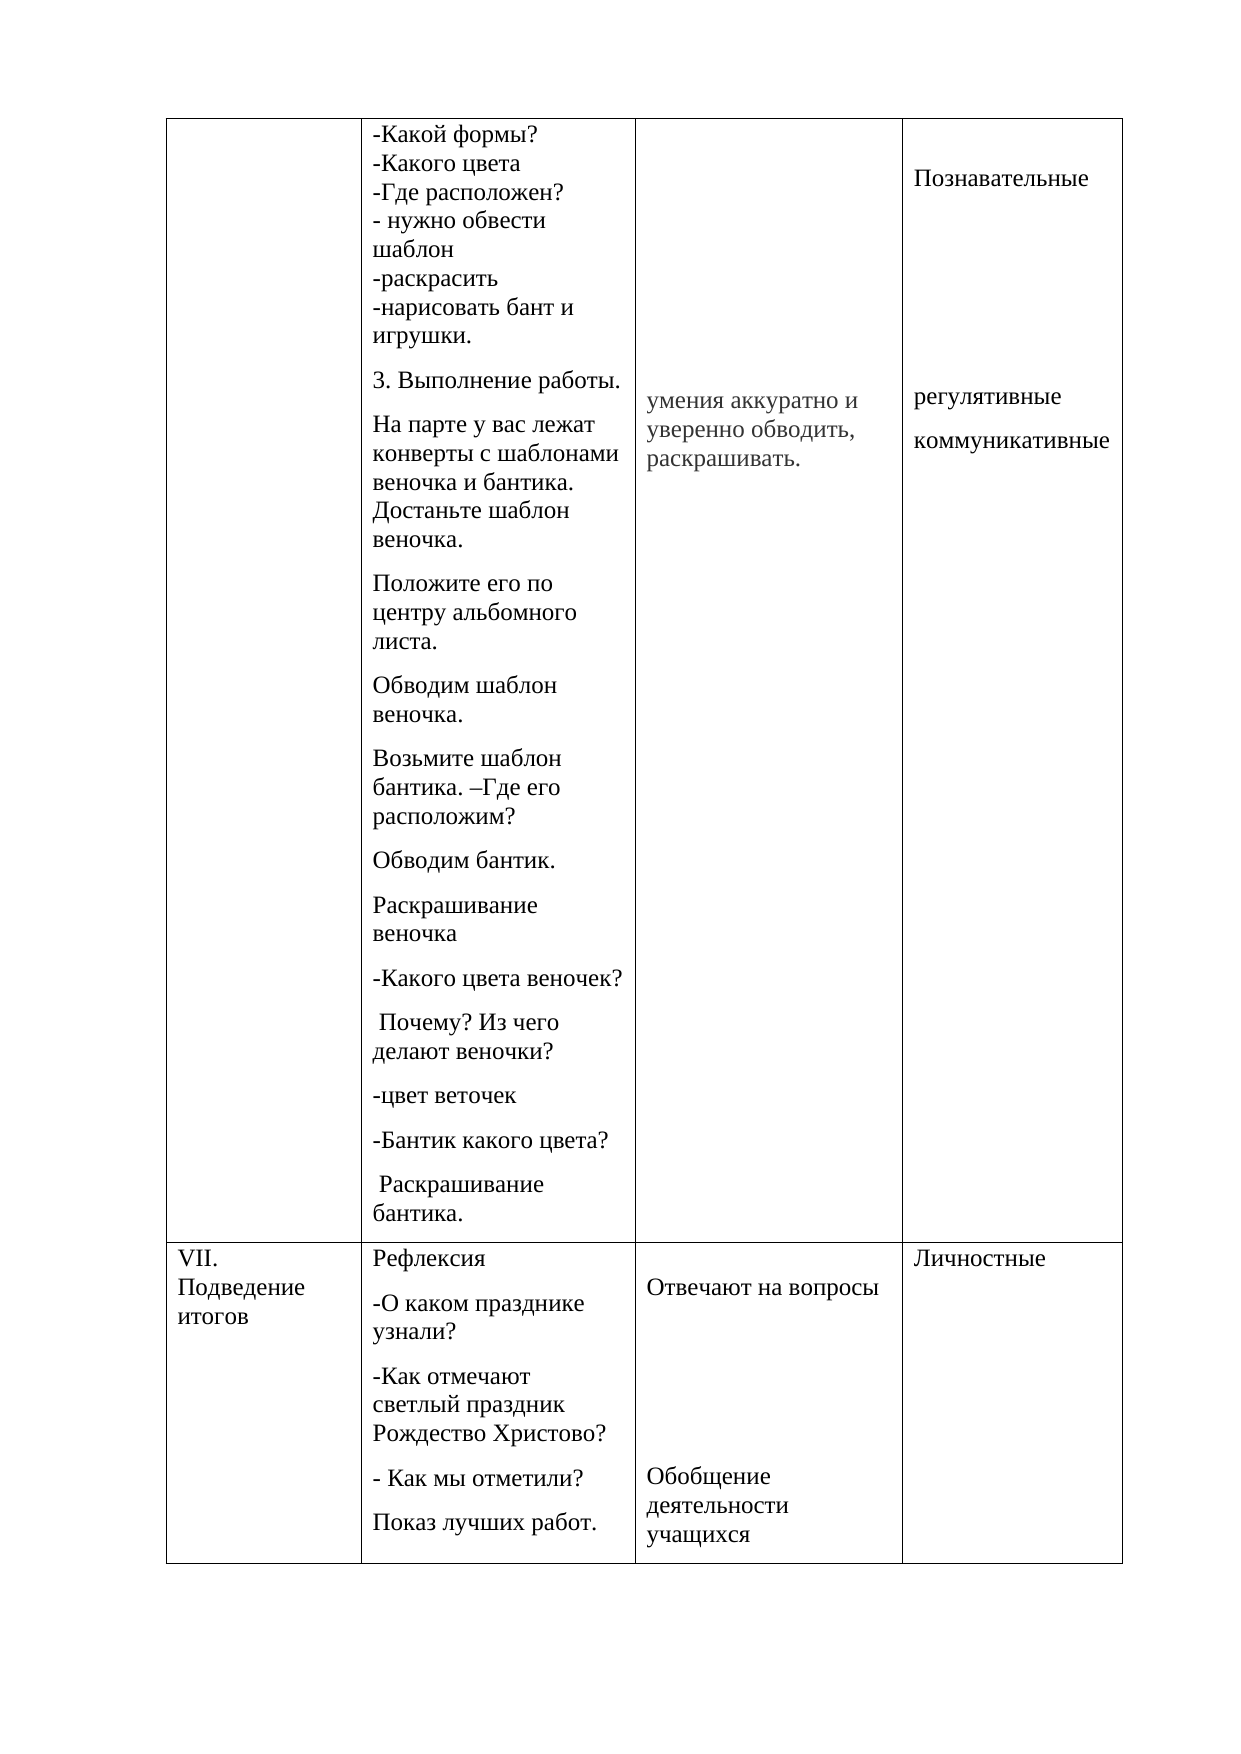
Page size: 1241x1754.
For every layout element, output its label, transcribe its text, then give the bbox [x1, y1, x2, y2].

table_cell VII. Подведение итогов [167, 1243, 361, 1563]
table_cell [167, 119, 361, 1242]
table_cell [362, 119, 635, 1242]
table_cell Рефлексия -О каком празднике узнали? -Как отмечают светлый праздник Рождество Христово? - Как мы отметили? Показ лучших работ. [362, 1243, 635, 1563]
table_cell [636, 119, 902, 1242]
table_cell Личностные [903, 1243, 1122, 1563]
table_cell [903, 119, 1122, 1242]
table_cell Отвечают на вопросы Обобщение деятельности учащихся [636, 1243, 902, 1563]
